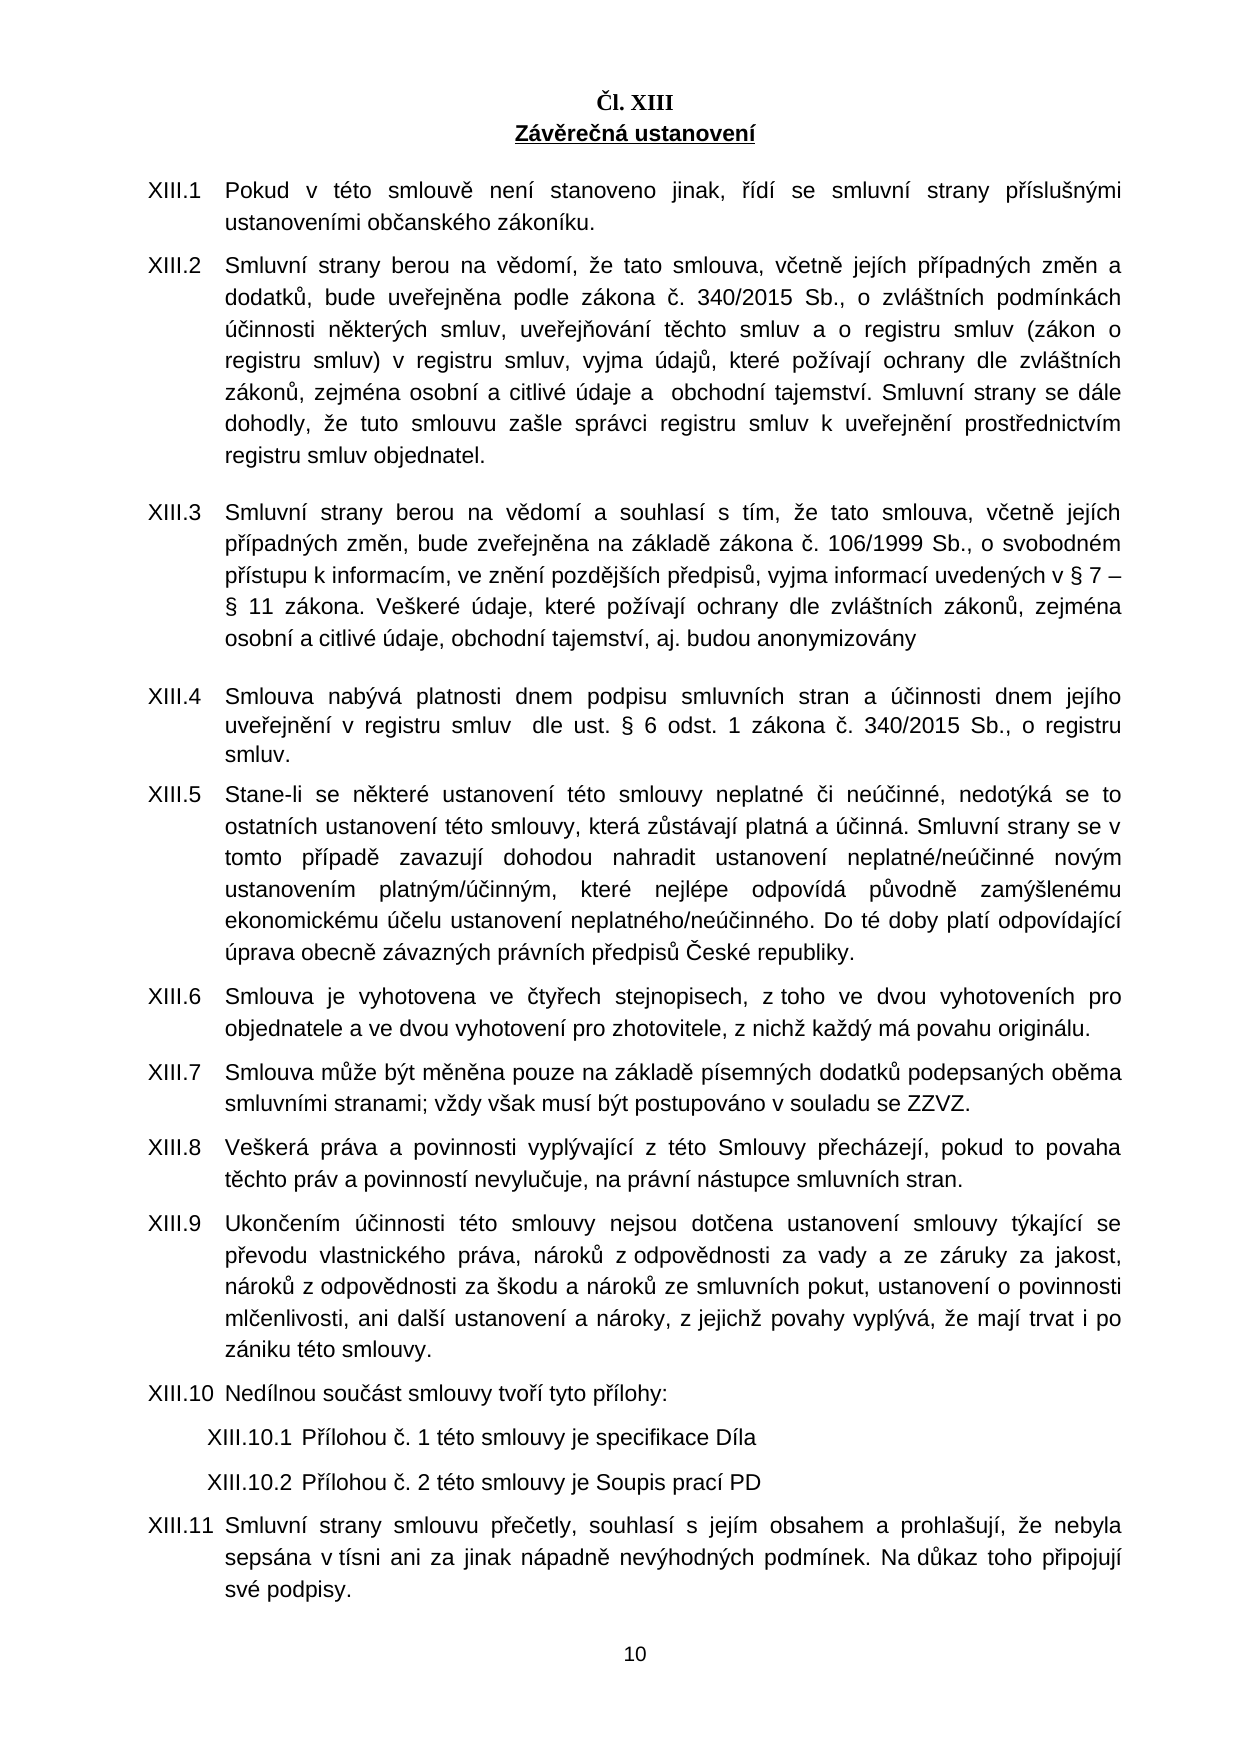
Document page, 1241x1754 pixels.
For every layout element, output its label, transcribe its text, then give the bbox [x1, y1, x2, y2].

list Stane-li se některé ustanovení této smlouvy neplatné či neúčinné, nedotýká se to ostatních ustanovení této smlouvy, která zůstávají platná a účinná. Smluvní strany se v tomto případě zavazují dohodou nahradit ustanovení neplatné/neúčinné novým ustanovením platným/účinným, které nejlépe odpovídá původně zamýšlenému ekonomickému účelu ustanovení neplatného/neúčinného. Do té doby platí odpovídající úprava obecně závazných právních předpisů České republiky. [148, 781, 1122, 965]
list Pokud v této smlouvě není stanoveno jinak, řídí se smluvní strany příslušnými ustanoveními občanského zákoníku. [148, 177, 1122, 235]
list Přílohou č. 1 této smlouvy je specifikace Díla [207, 1424, 1122, 1451]
list Přílohou č. 2 této smlouvy je Soupis prací PD [207, 1468, 1122, 1495]
list Ukončením účinnosti této smlouvy nejsou dotčena ustanovení smlouvy týkající se převodu vlastnického práva, nároků z odpovědnosti za vady a ze záruky za jakost, nároků z odpovědnosti za škodu a nároků ze smluvních pokut, ustanovení o povinnosti mlčenlivosti, ani další ustanovení a nároky, z jejichž povahy vyplývá, že mají trvat i po zániku této smlouvy. [148, 1210, 1122, 1363]
list Veškerá práva a povinnosti vyplývající z této Smlouvy přecházejí, pokud to povaha těchto práv a povinností nevylučuje, na právní nástupce smluvních stran. [148, 1134, 1122, 1192]
list Smluvní strany berou na vědomí a souhlasí s tím, že tato smlouva, včetně jejích případných změn, bude zveřejněna na základě zákona č. 106/1999 Sb., o svobodném přístupu k informacím, ve znění pozdějších předpisů, vyjma informací uvedených v § 7 – § 11 zákona. Veškeré údaje, které požívají ochrany dle zvláštních zákonů, zejména osobní a citlivé údaje, obchodní tajemství, aj. budou anonymizovány [148, 498, 1122, 651]
list Smluvní strany berou na vědomí, že tato smlouva, včetně jejích případných změn a dodatků, bude uveřejněna podle zákona č. 340/2015 Sb., o zvláštních podmínkách účinnosti některých smluv, uveřejňování těchto smluv a o registru smluv (zákon o registru smluv) v registru smluv, vyjma údajů, které požívají ochrany dle zvláštních zákonů, zejména osobní a citlivé údaje a obchodní tajemství. Smluvní strany se dále dohodly, že tuto smlouvu zašle správci registru smluv k uveřejnění prostřednictvím registru smluv objednatel. [148, 252, 1122, 468]
list Smlouva může být měněna pouze na základě písemných dodatků podepsaných oběma smluvními stranami; vždy však musí být postupováno v souladu se ZZVZ. [148, 1059, 1122, 1117]
list Smlouva je vyhotovena ve čtyřech stejnopisech, z toho ve dvou vyhotoveních pro objednatele a ve dvou vyhotovení pro zhotovitele, z nichž každý má povahu originálu. [148, 983, 1122, 1041]
text Závěrečná ustanovení [148, 89, 1122, 147]
list Nedílnou součást smlouvy tvoří tyto přílohy: [148, 1380, 1122, 1407]
list Smluvní strany smlouvu přečetly, souhlasí s jejím obsahem a prohlašují, že nebyla sepsána v tísni ani za jinak nápadně nevýhodných podmínek. Na důkaz toho připojují své podpisy. [148, 1512, 1122, 1602]
list Smlouva nabývá platnosti dnem podpisu smluvních stran a účinnosti dnem jejího uveřejnění v registru smluv dle ust. § 6 odst. 1 zákona č. 340/2015 Sb., o registru smluv. [148, 681, 1122, 769]
